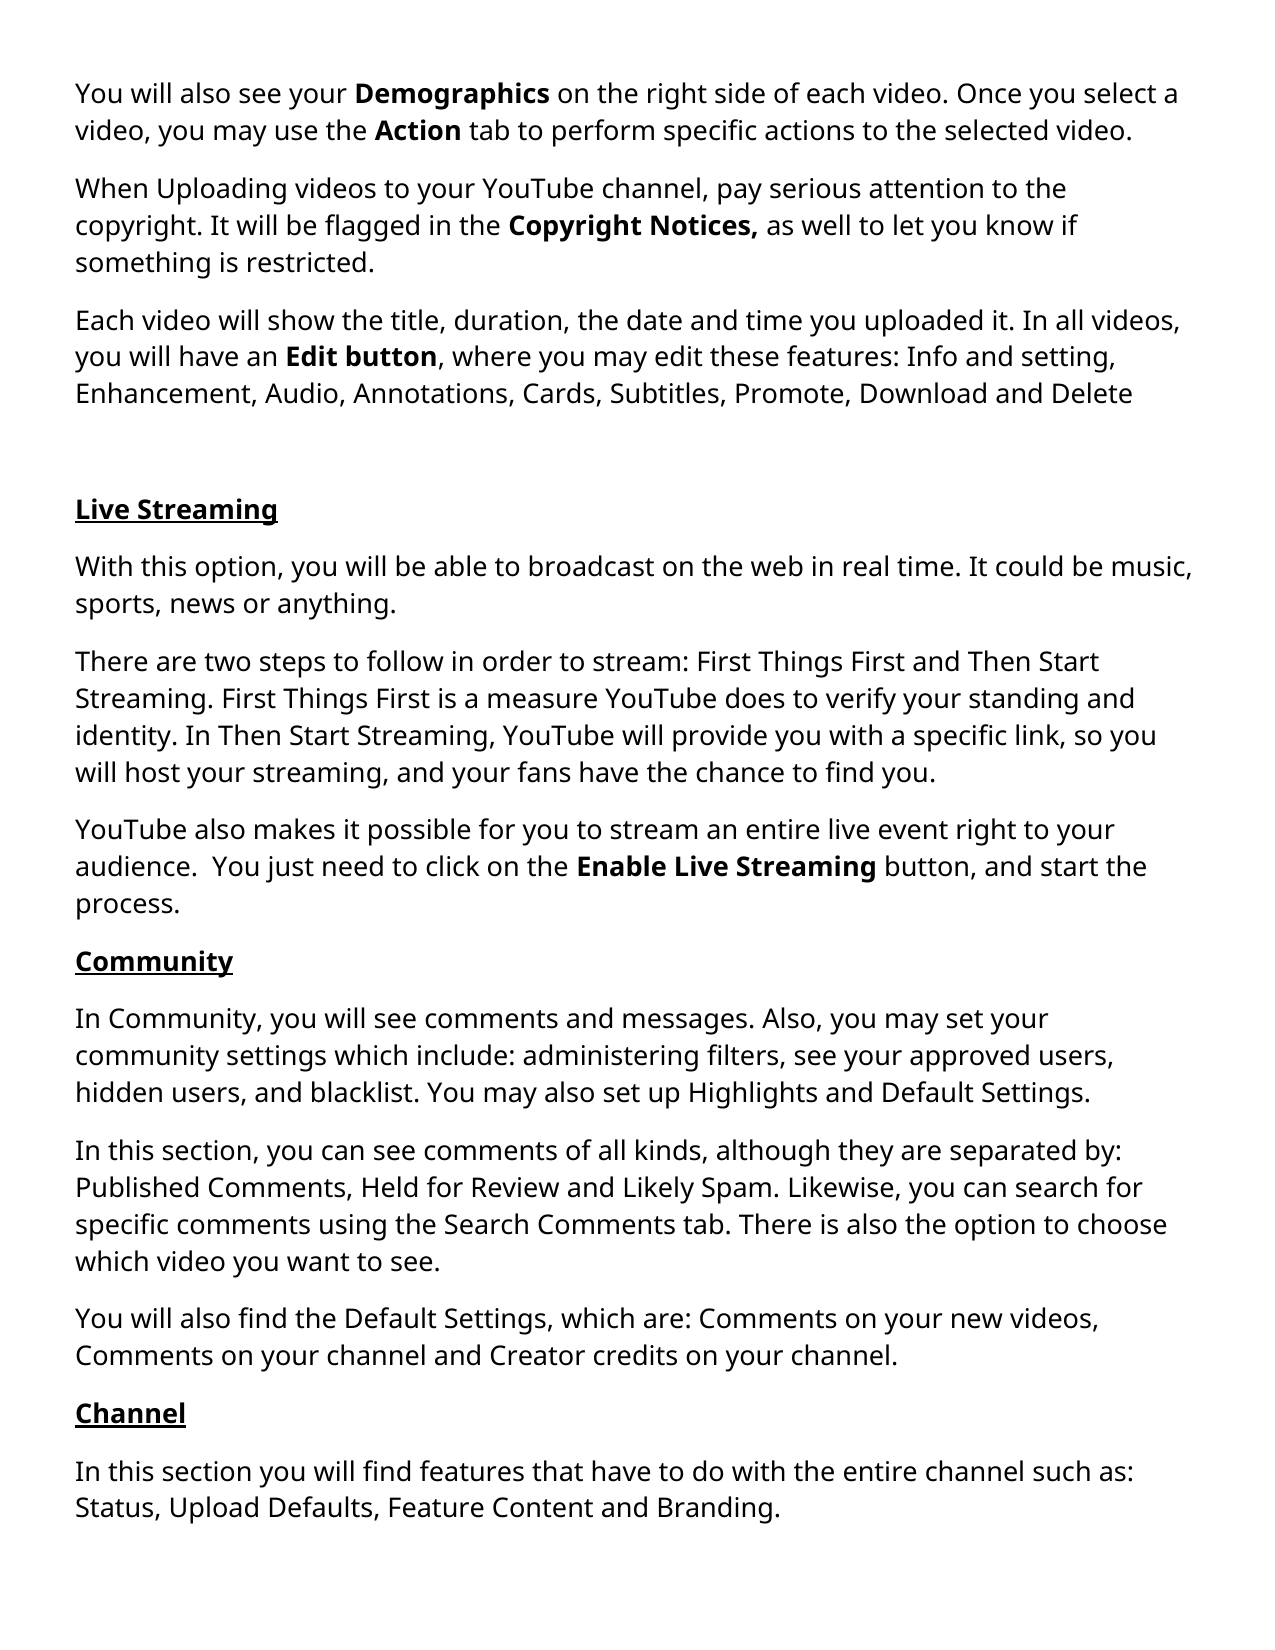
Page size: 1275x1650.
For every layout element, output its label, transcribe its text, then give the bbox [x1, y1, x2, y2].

text Live Streaming [75, 490, 1200, 527]
text Community [75, 942, 1200, 979]
text Channel [75, 1394, 1200, 1431]
text YouTube also makes it possible for you to stream an entire live event right to your audience. You just need to click on the Enable Live Streaming button, and start the process. [75, 811, 1200, 921]
text You will also see your Demographics on the right side of each video. Once you select a video, you may use the Action tab to perform specific actions to the selected video. [75, 75, 1200, 149]
text In Community, you will see comments and messages. Also, you may set your community settings which include: administering filters, see your approved users, hidden users, and blacklist. You may also set up Highlights and Default Settings. [75, 1000, 1200, 1111]
text Each video will show the title, duration, the date and time you uploaded it. In all videos, you will have an Edit button, where you may edit these features: Info and setting, Enhancement, Audio, Annotations, Cards, Subtitles, Promote, Download and Delete [75, 301, 1200, 412]
text In this section, you can see comments of all kinds, although they are separated by: Published Comments, Held for Review and Likely Spam. Likewise, you can search for specific comments using the Search Comments tab. There is also the option to choose which video you want to see. [75, 1131, 1200, 1279]
text You will also find the Default Settings, which are: Comments on your new videos, Comments on your channel and Creator credits on your channel. [75, 1300, 1200, 1373]
text In this section you will find features that have to do with the entire channel such as: Status, Upload Defaults, Feature Content and Branding. [75, 1452, 1200, 1526]
text When Uploading videos to your YouTube channel, pay serious attention to the copyright. It will be flagged in the Copyright Notices, as well to let you know if something is restricted. [75, 169, 1200, 280]
text There are two steps to follow in order to stream: First Things First and Then Start Streaming. First Things First is a measure YouTube does to verify your standing and identity. In Then Start Streaming, YouTube will provide you with a specific link, so you will host your streaming, and your fans have the chance to find you. [75, 642, 1200, 790]
text With this option, you will be able to broadcast on the web in real time. It could be music, sports, news or anything. [75, 548, 1200, 622]
